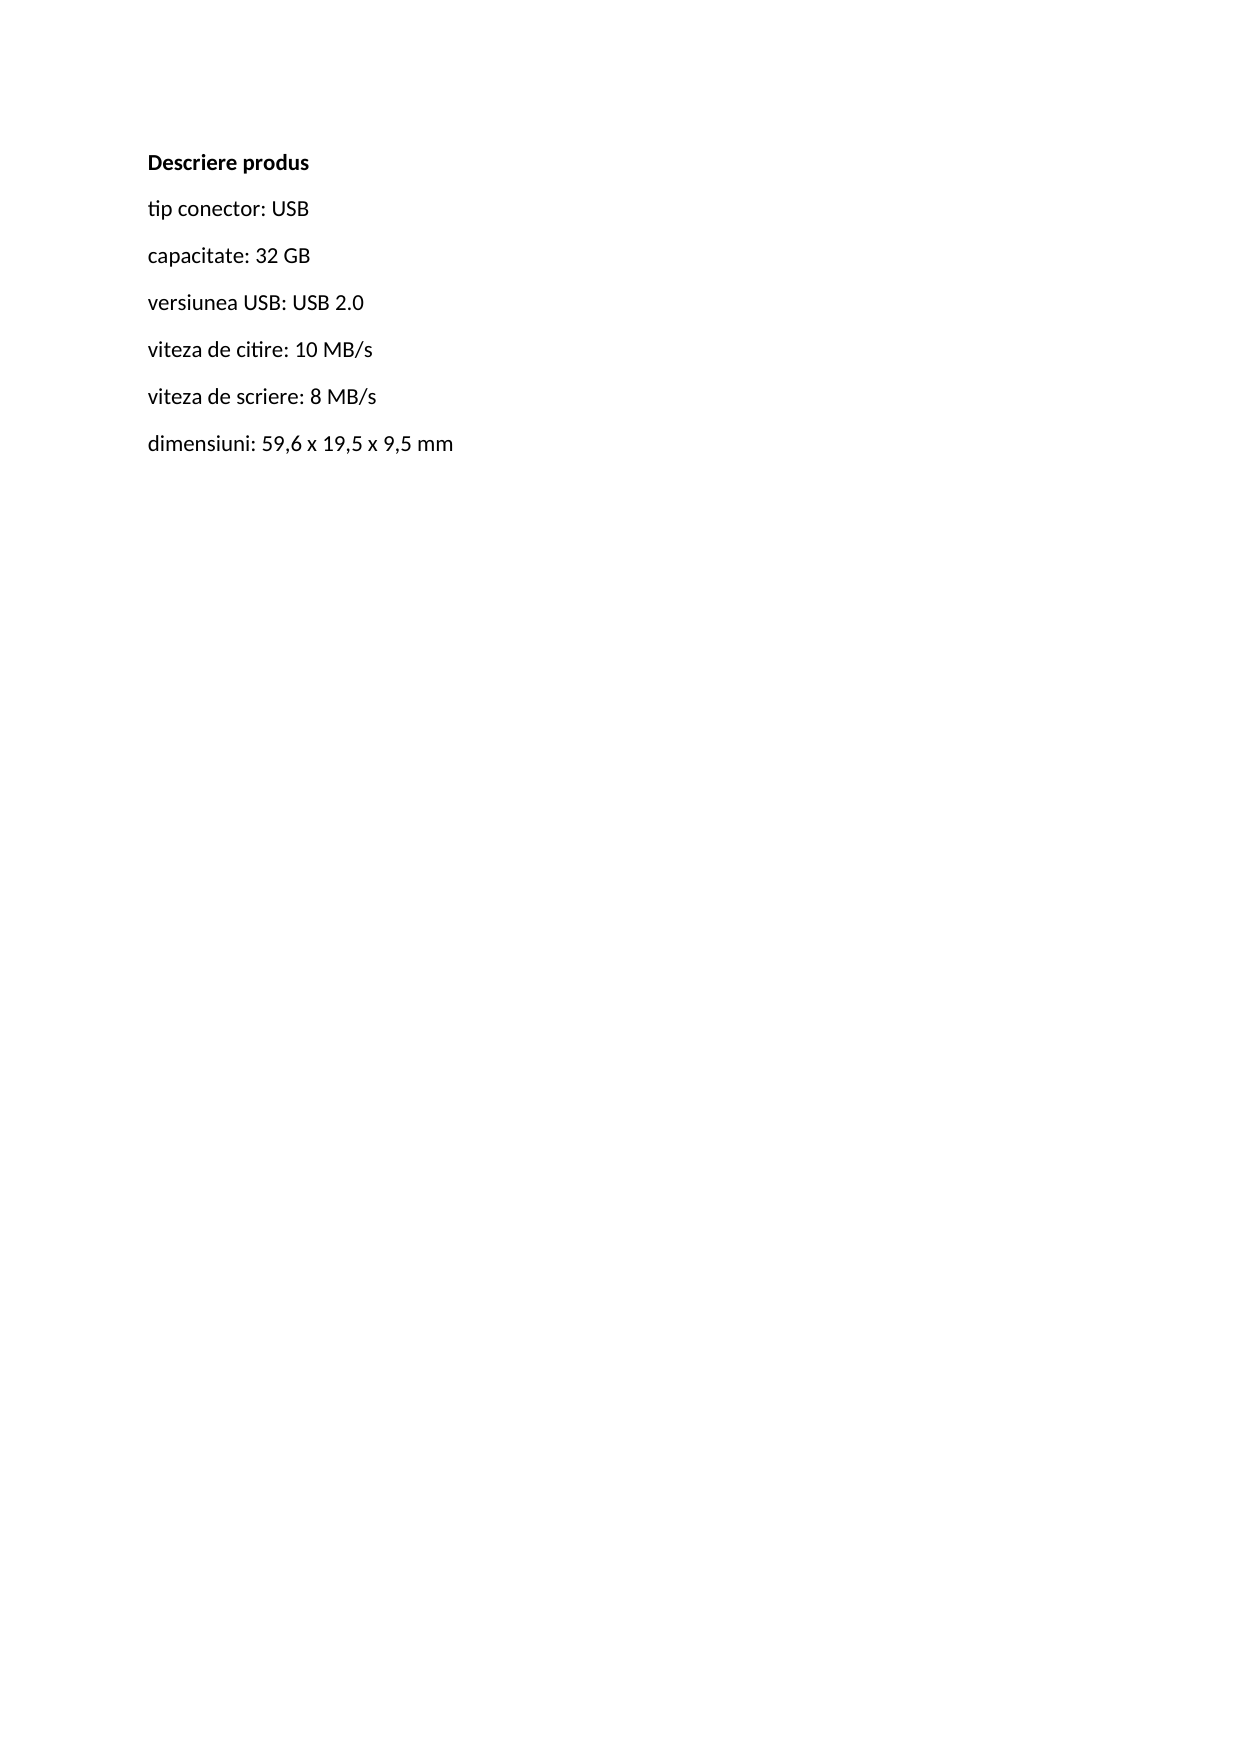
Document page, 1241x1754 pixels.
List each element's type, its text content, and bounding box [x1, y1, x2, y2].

text viteza de citire: 10 MB/s [148, 335, 1093, 363]
text capacitate: 32 GB [148, 241, 1093, 269]
text tip conector: USB [148, 194, 1093, 222]
text viteza de scriere: 8 MB/s [148, 382, 1093, 410]
text Descriere produs [148, 148, 1093, 176]
text versiunea USB: USB 2.0 [148, 288, 1093, 316]
text dimensiuni: 59,6 x 19,5 x 9,5 mm [148, 429, 1093, 457]
